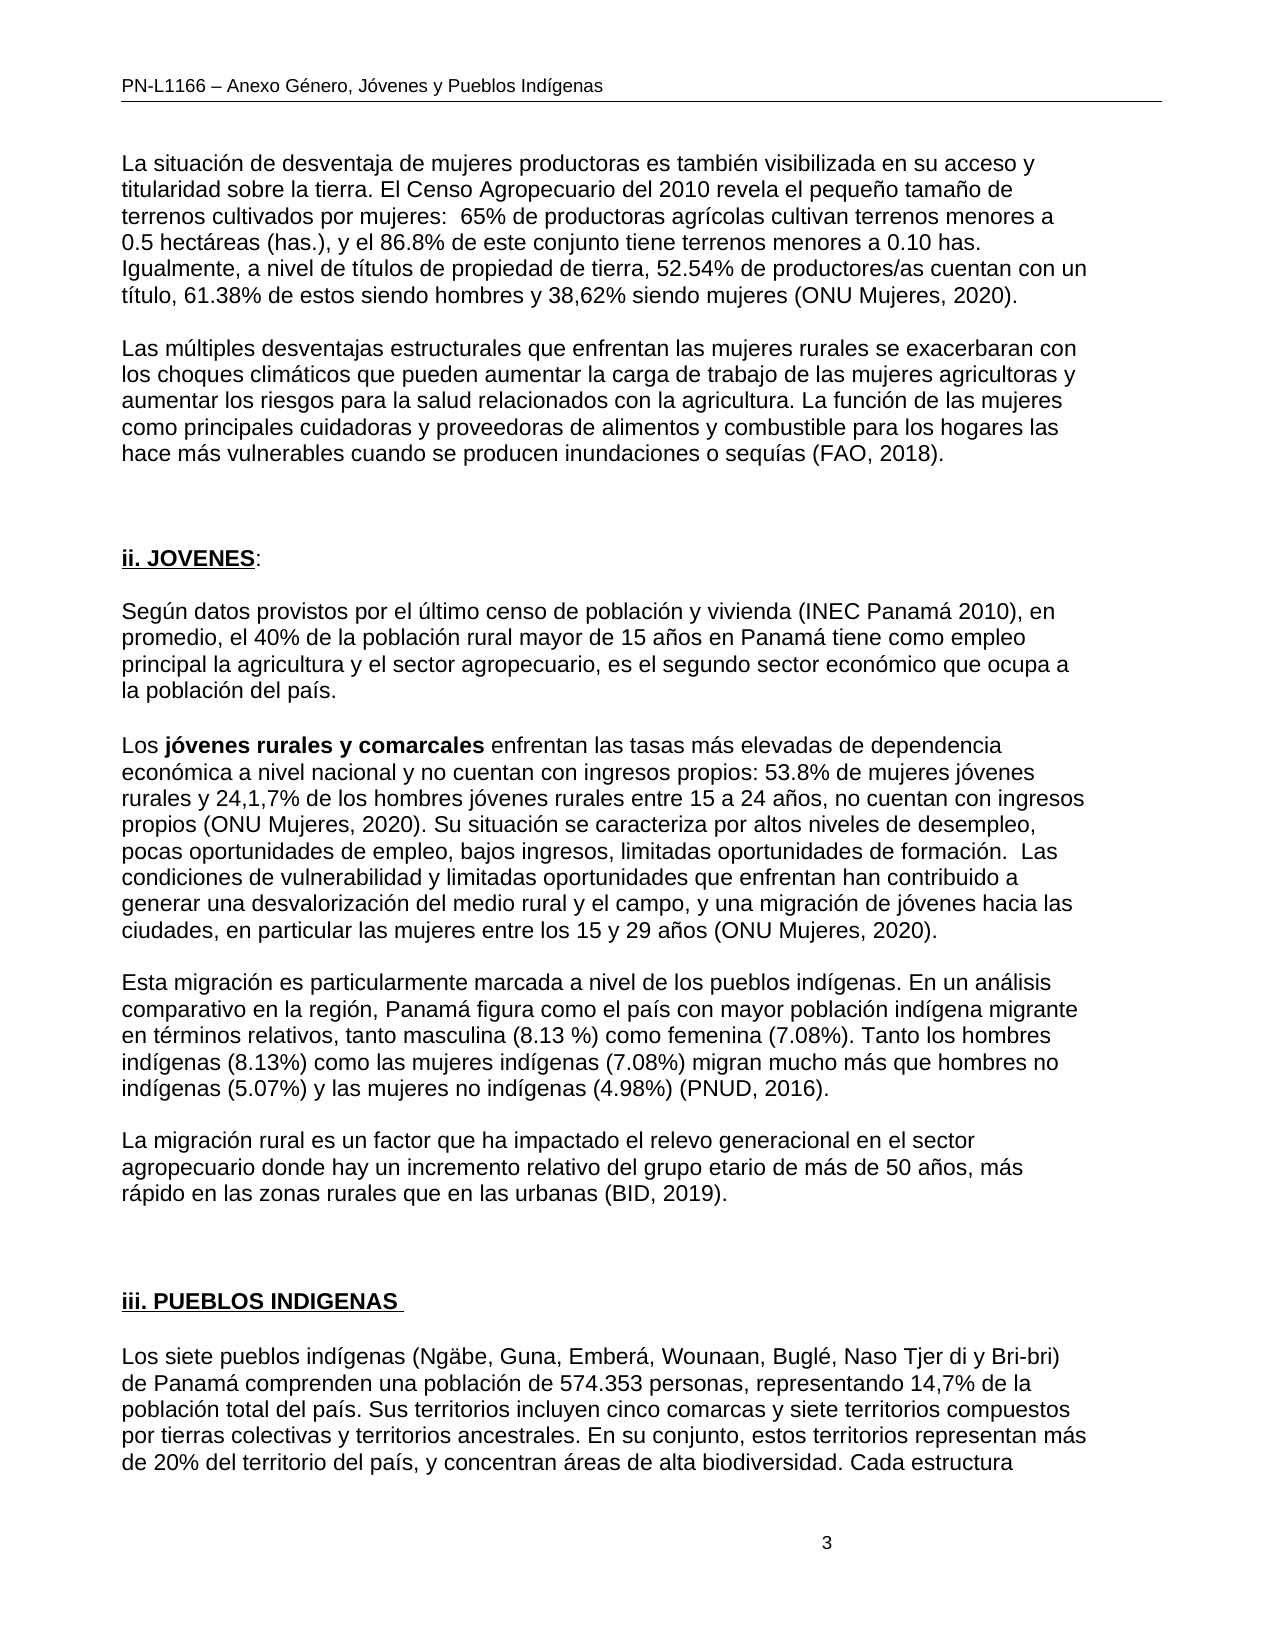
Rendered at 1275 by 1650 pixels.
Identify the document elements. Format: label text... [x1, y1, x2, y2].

text Según datos provistos por el último censo de población y vivienda (INEC Panamá 2010), en promedio, el 40% de la población rural mayor de 15 años en Panamá tiene como empleo principal la agricultura y el sector agropecuario, es el segundo sector económico que ocupa a la población del país. [121, 598, 1087, 732]
text Los jóvenes rurales y comarcales enfrentan las tasas más elevadas de dependencia económica a nivel nacional y no cuentan con ingresos propios: 53.8% de mujeres jóvenes rurales y 24,1,7% de los hombres jóvenes rurales entre 15 a 24 años, no cuentan con ingresos propios (ONU Mujeres, 2020). Su situación se caracteriza por altos niveles de desempleo, pocas oportunidades de empleo, bajos ingresos, limitadas oportunidades de formación. Las condiciones de vulnerabilidad y limitadas oportunidades que enfrentan han contribuido a generar una desvalorización del medio rural y el campo, y una migración de jóvenes hacia las ciudades, en particular las mujeres entre los 15 y 29 años (ONU Mujeres, 2020). [121, 732, 1087, 943]
text Las múltiples desventajas estructurales que enfrentan las mujeres rurales se exacerbaran con los choques climáticos que pueden aumentar la carga de trabajo de las mujeres agricultoras y aumentar los riesgos para la salud relacionados con la agricultura. La función de las mujeres como principales cuidadoras y proveedoras de alimentos y combustible para los hogares las hace más vulnerables cuando se producen inundaciones o sequías (FAO, 2018). [121, 334, 1087, 466]
text ii. JOVENES: [121, 545, 1087, 572]
text Esta migración es particularmente marcada a nivel de los pueblos indígenas. En un análisis comparativo en la región, Panamá figura como el país con mayor población indígena migrante en términos relativos, tanto masculina (8.13 %) como femenina (7.08%). Tanto los hombres indígenas (8.13%) como las mujeres indígenas (7.08%) migran mucho más que hombres no indígenas (5.07%) y las mujeres no indígenas (4.98%) (PNUD, 2016). La migración rural es un factor que ha impactado el relevo generacional en el sector agropecuario donde hay un incremento relativo del grupo etario de más de 50 años, más rápido en las zonas rurales que en las urbanas (BID, 2019). [121, 943, 1087, 1207]
text iii. PUEBLOS INDIGENAS [121, 1288, 1087, 1343]
text La situación de desventaja de mujeres productoras es también visibilizada en su acceso y titularidad sobre la tierra. El Censo Agropecuario del 2010 revela el pequeño tamaño de terrenos cultivados por mujeres: 65% de productoras agrícolas cultivan terrenos menores a 0.5 hectáreas (has.), y el 86.8% de este conjunto tiene terrenos menores a 0.10 has. Igualmente, a nivel de títulos de propiedad de tierra, 52.54% de productores/as cuentan con un título, 61.38% de estos siendo hombres y 38,62% siendo mujeres (ONU Mujeres, 2020). [121, 150, 1087, 308]
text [121, 1343, 1087, 1475]
